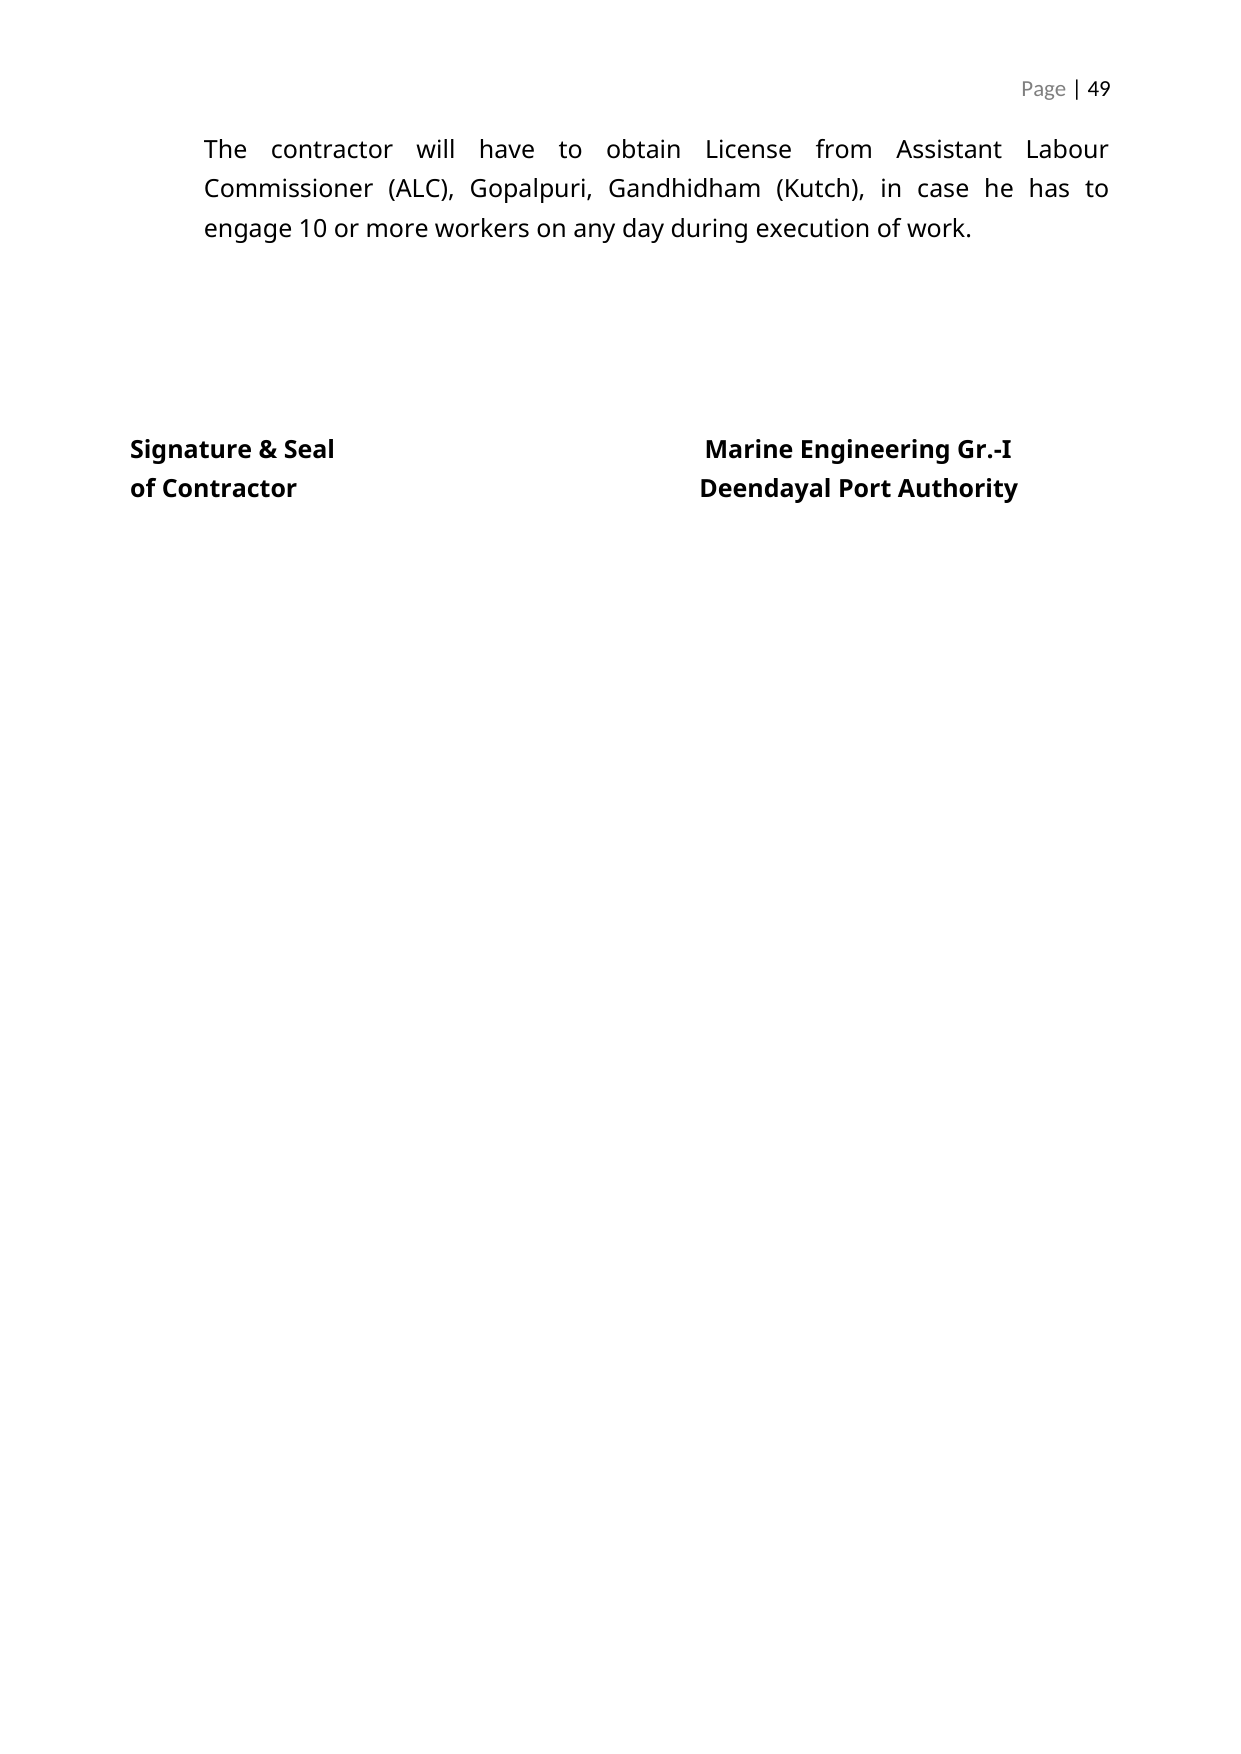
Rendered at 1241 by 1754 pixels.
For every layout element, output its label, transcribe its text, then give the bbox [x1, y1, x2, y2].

text Signature & Seal Marine Engineering Gr.-I [130, 431, 1110, 465]
text of Contractor Deendayal Port Authority [130, 471, 1110, 504]
text The contractor will have to obtain License from Assistant Labour Commissioner (ALC), Gopalpuri, Gandhidham (Kutch), in case he has to engage 10 or more workers on any day during execution of work. [204, 132, 1110, 244]
